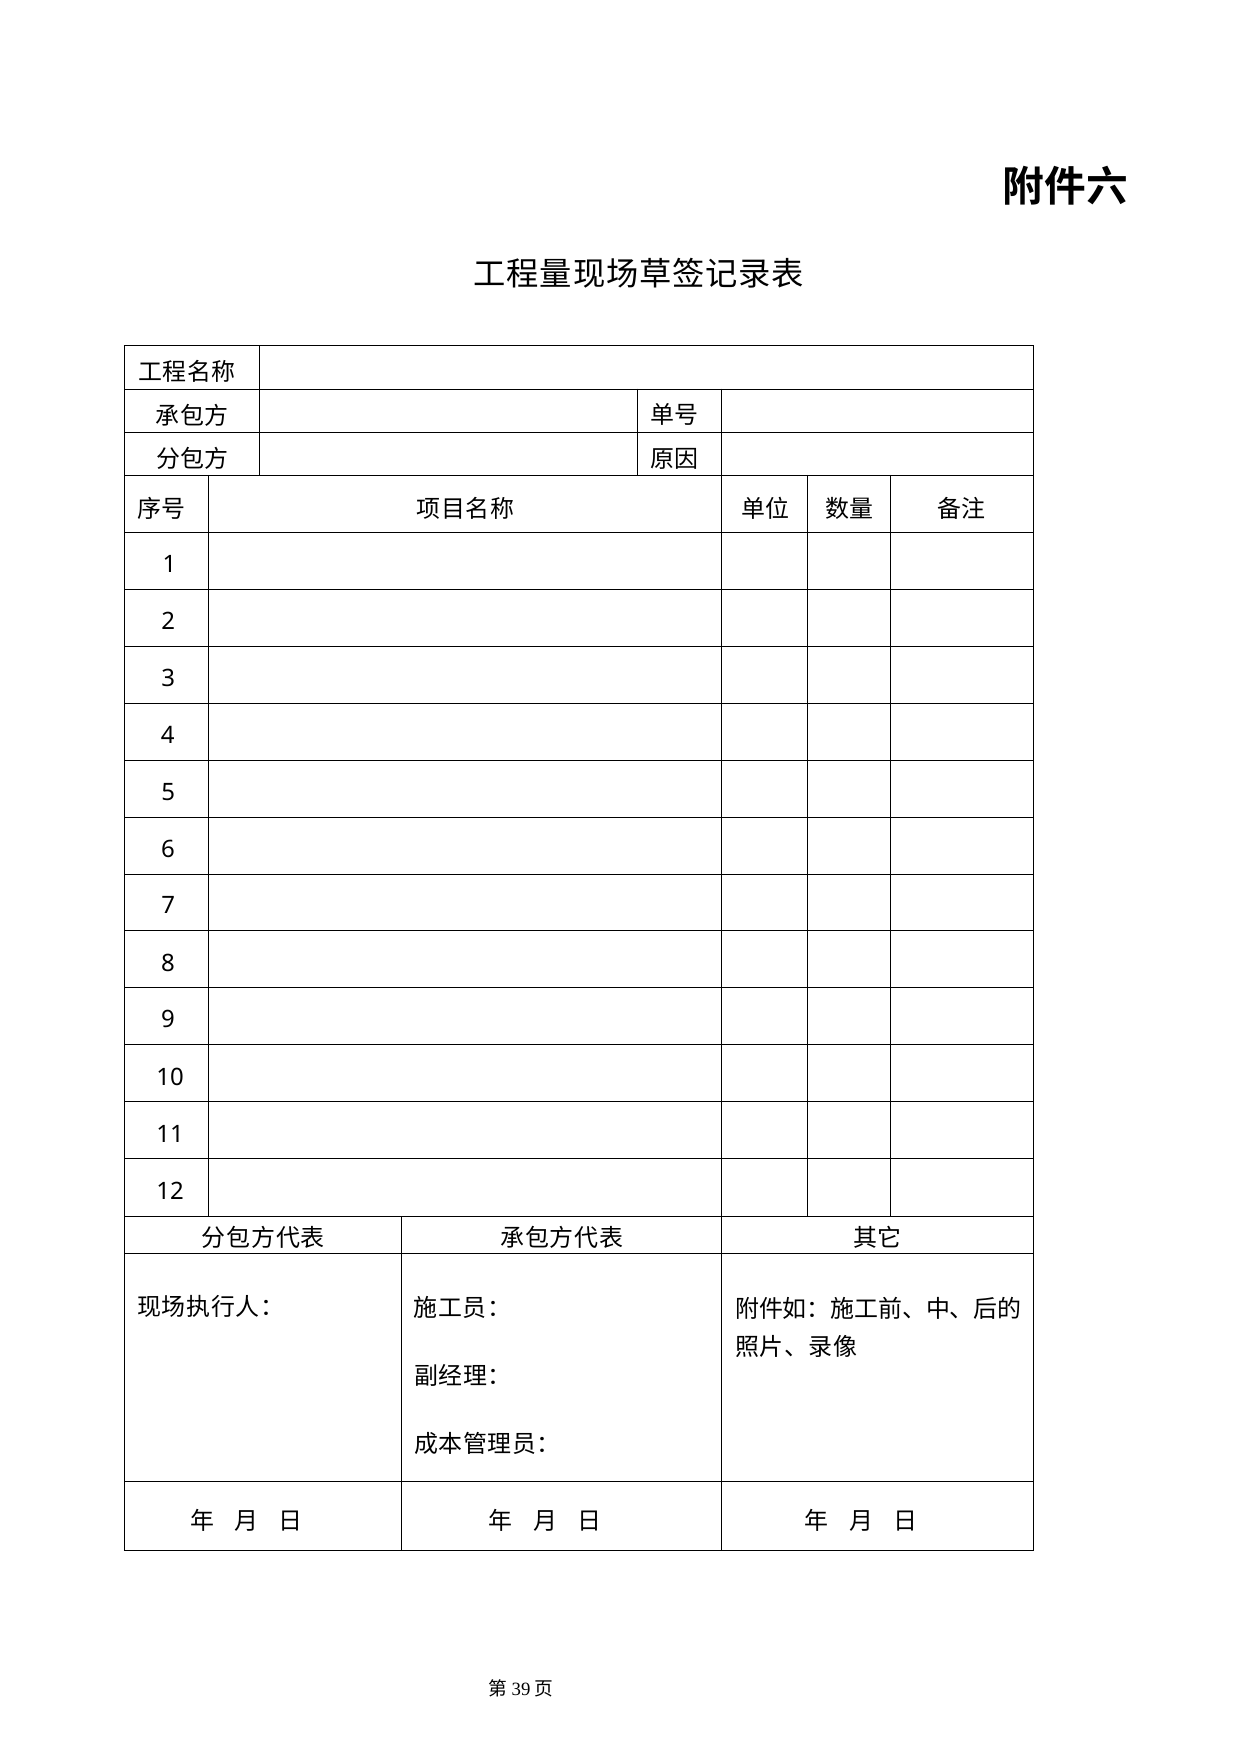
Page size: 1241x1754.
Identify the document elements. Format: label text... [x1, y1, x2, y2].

table_cell [808, 1102, 890, 1158]
table_cell 序号 [125, 476, 208, 532]
table_cell [891, 533, 1033, 589]
table_cell 项目名称 [209, 476, 721, 532]
table_cell [209, 875, 721, 930]
table_cell [260, 390, 637, 432]
table_cell [209, 931, 721, 987]
table_cell 现场执行人： [125, 1254, 401, 1481]
table_cell [722, 818, 807, 873]
table_cell [209, 647, 721, 702]
table_cell [722, 647, 807, 702]
table_cell 年 月 日 [722, 1482, 1033, 1550]
table_cell [891, 1045, 1033, 1101]
table_cell [722, 988, 807, 1044]
table_cell 1 [125, 533, 208, 589]
table_cell [722, 1159, 807, 1216]
table_cell 数量 [808, 476, 890, 532]
table_cell [722, 704, 807, 759]
table_cell 分包方代表 [125, 1217, 401, 1252]
table_cell [260, 433, 637, 475]
table_cell 单位 [722, 476, 807, 532]
table_cell [722, 875, 807, 930]
table_cell 分包方 [125, 433, 259, 475]
table_cell 9 [125, 988, 208, 1044]
table_cell [808, 704, 890, 759]
table_cell 10 [125, 1045, 208, 1101]
table_cell 附件如：施工前、中、后的 照片、录像 [722, 1254, 1033, 1481]
table_cell [808, 1159, 890, 1216]
table_cell [808, 590, 890, 646]
text 附件六 [124, 153, 1153, 214]
table_cell [808, 1045, 890, 1101]
table_cell 12 [125, 1159, 208, 1216]
table_cell [722, 761, 807, 816]
table_cell 承包方 [125, 390, 259, 432]
table_cell 11 [125, 1102, 208, 1158]
table_cell [808, 818, 890, 873]
table_cell [722, 1102, 807, 1158]
table_cell [891, 875, 1033, 930]
table_cell [891, 704, 1033, 759]
table_cell [808, 988, 890, 1044]
table_cell 2 [125, 590, 208, 646]
table_cell [808, 931, 890, 987]
table_cell 3 [125, 647, 208, 702]
table_cell [209, 818, 721, 873]
table_cell 5 [125, 761, 208, 816]
table_cell 单号 [638, 390, 721, 432]
table_cell [722, 433, 1033, 475]
table_cell 施工员： 副经理： 成本管理员： [402, 1254, 721, 1481]
table_cell 承包方代表 [402, 1217, 721, 1252]
table_cell [209, 761, 721, 816]
table_cell [209, 590, 721, 646]
table_cell [722, 931, 807, 987]
table_cell [808, 761, 890, 816]
table_cell 8 [125, 931, 208, 987]
table_cell [808, 647, 890, 702]
table_cell [209, 1159, 721, 1216]
table_cell [209, 988, 721, 1044]
table_cell [209, 704, 721, 759]
table_cell [891, 761, 1033, 816]
table_cell [891, 818, 1033, 873]
table_cell 4 [125, 704, 208, 759]
table_cell [808, 875, 890, 930]
table_cell [722, 1045, 807, 1101]
table_cell 其它 [722, 1217, 1033, 1252]
table_cell [891, 590, 1033, 646]
table_cell 原因 [638, 433, 721, 475]
table_cell [891, 931, 1033, 987]
table_cell [891, 1102, 1033, 1158]
table_cell [808, 533, 890, 589]
table_cell [209, 1045, 721, 1101]
table_cell 6 [125, 818, 208, 873]
table_cell [209, 1102, 721, 1158]
table_cell 年 月 日 [402, 1482, 721, 1550]
table_cell 备注 [891, 476, 1033, 532]
table_cell 年 月 日 [125, 1482, 401, 1550]
table_cell [722, 533, 807, 589]
table_cell [209, 533, 721, 589]
table_cell [891, 1159, 1033, 1216]
table_header 工程名称 [125, 346, 259, 388]
table_cell 7 [125, 875, 208, 930]
table_cell [722, 390, 1033, 432]
text 工程量现场草签记录表 [124, 250, 1153, 295]
table_cell [722, 590, 807, 646]
table_cell [891, 647, 1033, 702]
table_cell [891, 988, 1033, 1044]
table_header [260, 346, 1033, 388]
